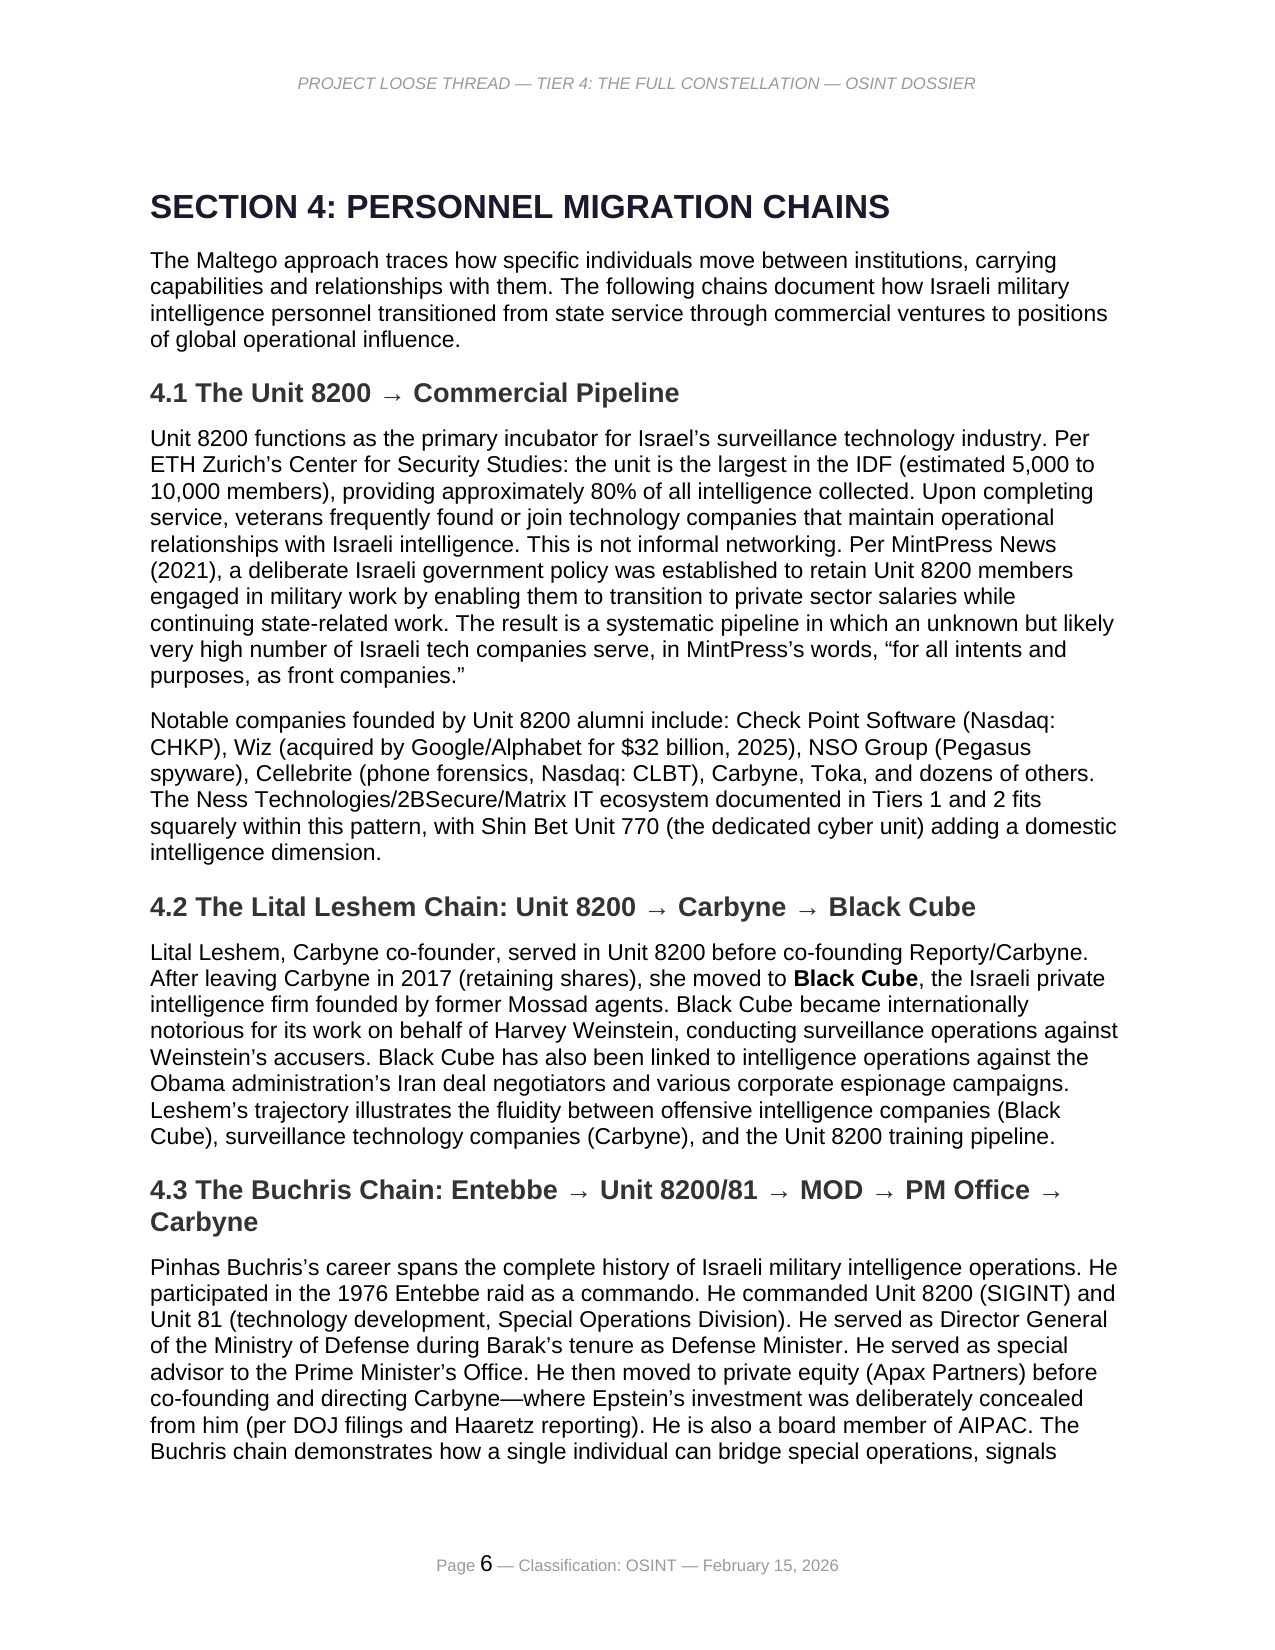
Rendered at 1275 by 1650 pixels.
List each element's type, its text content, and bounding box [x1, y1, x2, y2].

subtitle 4.2 The Lital Leshem Chain: Unit 8200 → Carbyne → Black Cube [150, 891, 1125, 922]
text Unit 8200 functions as the primary incubator for Israel’s surveillance technology industry. Per ETH Zurich’s Center for Security Studies: the unit is the largest in the IDF (estimated 5,000 to 10,000 members), providing approximately 80% of all intelligence collected. Upon completing service, veterans frequently found or join technology companies that maintain operational relationships with Israeli intelligence. This is not informal networking. Per MintPress News (2021), a deliberate Israeli government policy was established to retain Unit 8200 members engaged in military work by enabling them to transition to private sector salaries while continuing state-related work. The result is a systematic pipeline in which an unknown but likely very high number of Israeli tech companies serve, in MintPress’s words, “for all intents and purposes, as front companies.” [150, 425, 1125, 689]
subtitle 4.3 The Buchris Chain: Entebbe → Unit 8200/81 → MOD → PM Office → Carbyne [150, 1174, 1125, 1237]
text Notable companies founded by Unit 8200 alumni include: Check Point Software (Nasdaq: CHKP), Wiz (acquired by Google/Alphabet for $32 billion, 2025), NSO Group (Pegasus spyware), Cellebrite (phone forensics, Nasdaq: CLBT), Carbyne, Toka, and dozens of others. The Ness Technologies/2BSecure/Matrix IT ecosystem documented in Tiers 1 and 2 fits squarely within this pattern, with Shin Bet Unit 770 (the dedicated cyber unit) adding a domestic intelligence dimension. [150, 707, 1125, 866]
subtitle 4.1 The Unit 8200 → Commercial Pipeline [150, 377, 1125, 408]
subtitle SECTION 4: PERSONNEL MIGRATION CHAINS [150, 187, 1125, 226]
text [150, 1253, 1125, 1464]
text Lital Leshem, Carbyne co-founder, served in Unit 8200 before co-founding Reporty/Carbyne. After leaving Carbyne in 2017 (retaining shares), she moved to Black Cube, the Israeli private intelligence firm founded by former Mossad agents. Black Cube became internationally notorious for its work on behalf of Harvey Weinstein, conducting surveillance operations against Weinstein’s accusers. Black Cube has also been linked to intelligence operations against the Obama administration’s Iran deal negotiators and various corporate espionage campaigns. Leshem’s trajectory illustrates the fluidity between offensive intelligence companies (Black Cube), surveillance technology companies (Carbyne), and the Unit 8200 training pipeline. [150, 938, 1125, 1149]
text The Maltego approach traces how specific individuals move between institutions, carrying capabilities and relationships with them. The following chains document how Israeli military intelligence personnel transitioned from state service through commercial ventures to positions of global operational influence. [150, 247, 1125, 352]
